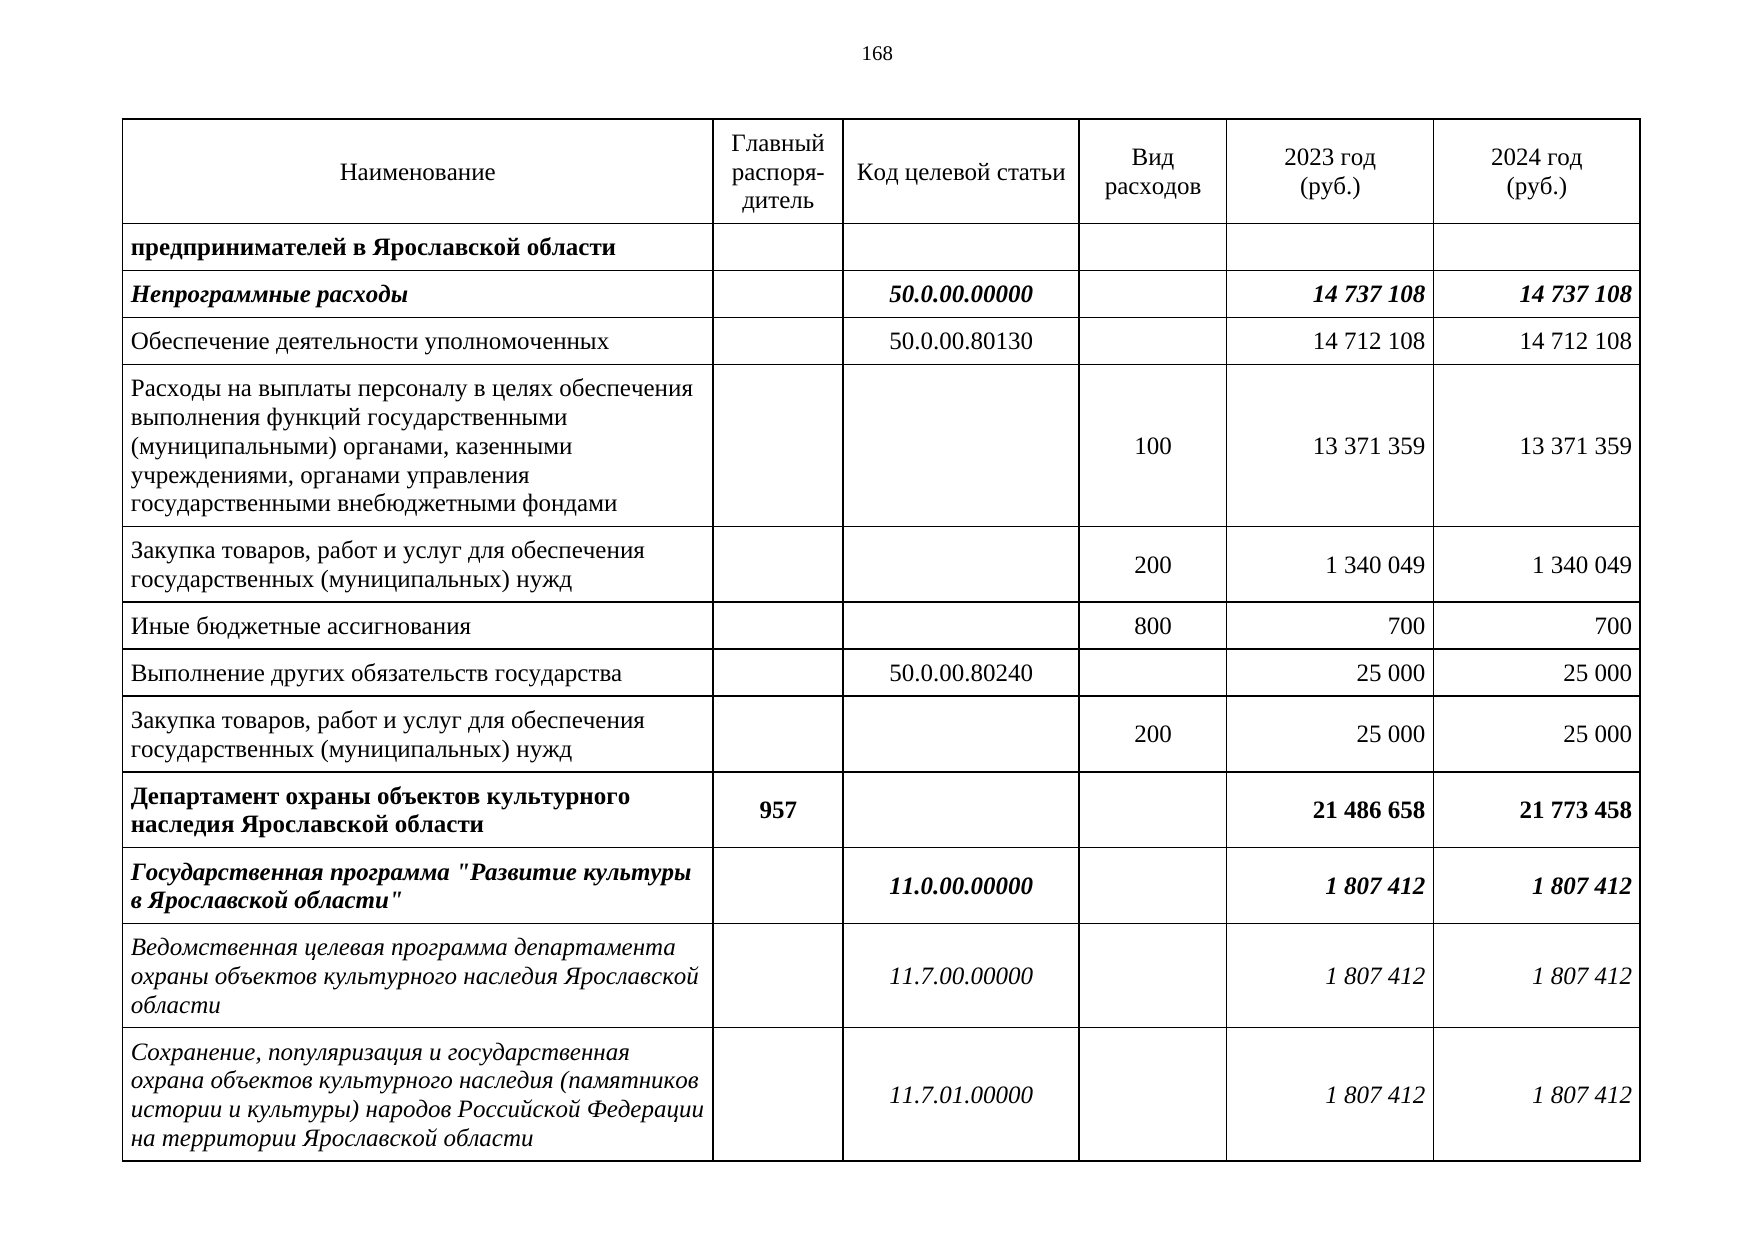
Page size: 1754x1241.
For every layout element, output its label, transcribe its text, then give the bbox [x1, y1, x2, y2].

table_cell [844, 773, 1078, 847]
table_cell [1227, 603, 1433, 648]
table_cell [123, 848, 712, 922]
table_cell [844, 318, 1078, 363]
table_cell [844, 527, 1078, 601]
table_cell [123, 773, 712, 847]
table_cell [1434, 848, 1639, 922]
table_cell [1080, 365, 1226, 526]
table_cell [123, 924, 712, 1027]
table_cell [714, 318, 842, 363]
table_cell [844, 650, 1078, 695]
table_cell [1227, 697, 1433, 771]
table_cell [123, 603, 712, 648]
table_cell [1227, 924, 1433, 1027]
table_header 2024 год (руб.) [1434, 120, 1639, 223]
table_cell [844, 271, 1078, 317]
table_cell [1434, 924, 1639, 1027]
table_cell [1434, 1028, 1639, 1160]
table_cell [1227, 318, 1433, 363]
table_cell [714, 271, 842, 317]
table_header Главный распоря-дитель [714, 120, 842, 223]
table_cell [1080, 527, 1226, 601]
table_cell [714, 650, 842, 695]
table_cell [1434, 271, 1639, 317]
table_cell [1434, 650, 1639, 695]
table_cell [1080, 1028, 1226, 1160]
table_header Наименование [123, 120, 712, 223]
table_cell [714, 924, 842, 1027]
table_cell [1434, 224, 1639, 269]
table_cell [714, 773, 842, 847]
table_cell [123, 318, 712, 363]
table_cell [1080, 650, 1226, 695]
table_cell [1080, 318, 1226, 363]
table_header Вид расходов [1080, 120, 1226, 223]
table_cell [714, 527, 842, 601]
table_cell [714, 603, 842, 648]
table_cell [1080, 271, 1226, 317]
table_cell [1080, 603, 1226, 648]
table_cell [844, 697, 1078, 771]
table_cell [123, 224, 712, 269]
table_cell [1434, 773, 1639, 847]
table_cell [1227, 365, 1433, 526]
table_header Код целевой статьи [844, 120, 1078, 223]
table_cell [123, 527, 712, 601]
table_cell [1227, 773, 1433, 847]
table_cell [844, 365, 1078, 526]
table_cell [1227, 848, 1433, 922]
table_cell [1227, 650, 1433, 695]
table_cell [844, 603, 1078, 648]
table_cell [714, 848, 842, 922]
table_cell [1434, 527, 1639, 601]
table_header 2023 год (руб.) [1227, 120, 1433, 223]
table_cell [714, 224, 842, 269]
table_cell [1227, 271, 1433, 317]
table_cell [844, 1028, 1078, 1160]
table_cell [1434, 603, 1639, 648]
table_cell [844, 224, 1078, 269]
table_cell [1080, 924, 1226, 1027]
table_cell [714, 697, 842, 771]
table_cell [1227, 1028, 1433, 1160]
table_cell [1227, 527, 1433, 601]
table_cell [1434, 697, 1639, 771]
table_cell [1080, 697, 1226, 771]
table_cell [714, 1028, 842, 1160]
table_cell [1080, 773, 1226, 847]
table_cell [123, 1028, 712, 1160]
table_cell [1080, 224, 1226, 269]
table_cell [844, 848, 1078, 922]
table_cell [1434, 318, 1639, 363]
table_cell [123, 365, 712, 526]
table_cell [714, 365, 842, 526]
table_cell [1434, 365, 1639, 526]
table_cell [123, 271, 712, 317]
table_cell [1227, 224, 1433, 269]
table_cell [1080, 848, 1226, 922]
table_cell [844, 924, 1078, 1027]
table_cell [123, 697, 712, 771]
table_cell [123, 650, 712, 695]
